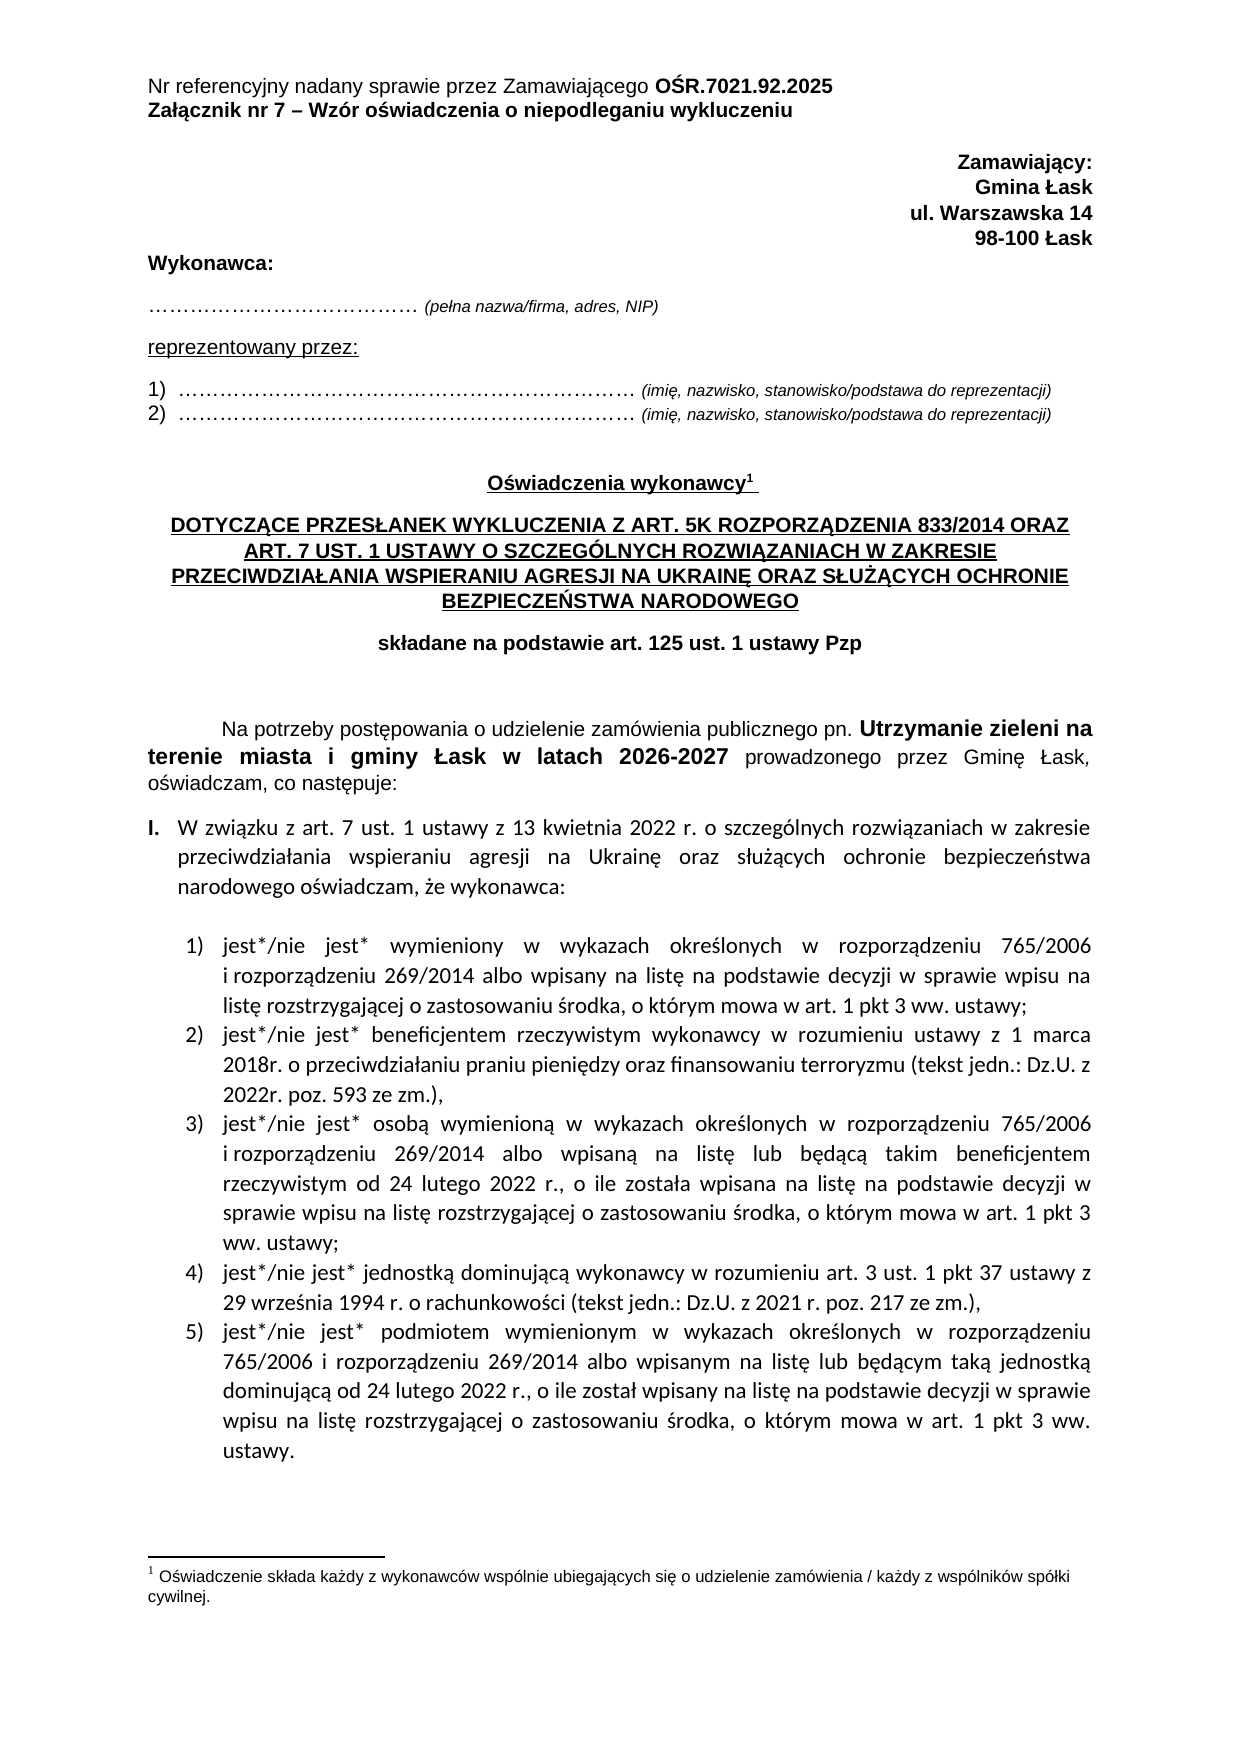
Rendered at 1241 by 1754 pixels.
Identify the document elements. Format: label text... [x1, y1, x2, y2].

list jest*/nie jest* wymieniony w wykazach określonych w rozporządzeniu 765/2006 i rozporządzeniu 269/2014 albo wpisany na listę na podstawie decyzji w sprawie wpisu na listę rozstrzygającej o zastosowaniu środka, o którym mowa w art. 1 pkt 3 ww. ustawy; [185, 931, 1093, 1019]
list ………………………………………………………… (imię, nazwisko, stanowisko/podstawa do reprezentacji) [148, 401, 1093, 425]
text składane na podstawie art. 125 ust. 1 ustawy Pzp [148, 631, 1093, 655]
list ………………………………………………………… (imię, nazwisko, stanowisko/podstawa do reprezentacji) [148, 377, 1093, 401]
list jest*/nie jest* jednostką dominującą wykonawcy w rozumieniu art. 3 ust. 1 pkt 37 ustawy z 29 września 1994 r. o rachunkowości (tekst jedn.: Dz.U. z 2021 r. poz. 217 ze zm.), [185, 1258, 1093, 1316]
text Zamawiający: [694, 150, 1093, 174]
text 98-100 Łask [768, 226, 1093, 249]
text DOTYCZĄCE PRZESŁANEK WYKLUCZENIA Z ART. 5K ROZPORZĄDZENIA 833/2014 ORAZ ART. 7 UST. 1 USTAWY o szczególnych rozwiązaniach w zakresie przeciwdziałania wspieraniu agresji na Ukrainę oraz służących ochronie bezpieczeństwa narodowego [148, 513, 1093, 613]
text reprezentowany przez: [148, 335, 1093, 359]
text ul. Warszawska 14 [768, 200, 1093, 224]
text Oświadczenia wykonawcy [148, 471, 1093, 495]
list jest*/nie jest* osobą wymienioną w wykazach określonych w rozporządzeniu 765/2006 i rozporządzeniu 269/2014 albo wpisaną na listę lub będącą takim beneficjentem rzeczywistym od 24 lutego 2022 r., o ile została wpisana na listę na podstawie decyzji w sprawie wpisu na listę rozstrzygającej o zastosowaniu środka, o którym mowa w art. 1 pkt 3 ww. ustawy; [185, 1109, 1093, 1256]
list W związku z art. 7 ust. 1 ustawy z 13 kwietnia 2022 r. o szczególnych rozwiązaniach w zakresie przeciwdziałania wspieraniu agresji na Ukrainę oraz służących ochronie bezpieczeństwa narodowego oświadczam, że wykonawca: [148, 813, 1093, 900]
text Gmina Łask [768, 175, 1093, 199]
text ………………………………… (pełna nazwa/firma, adres, NIP) [148, 293, 1093, 317]
text Na potrzeby postępowania o udzielenie zamówienia publicznego pn. Utrzymanie zieleni na terenie miasta i gminy Łask w latach 2026-2027 prowadzonego przez Gminę Łask, oświadczam, co następuje: [148, 715, 1093, 794]
list jest*/nie jest* beneficjentem rzeczywistym wykonawcy w rozumieniu ustawy z 1 marca 2018r. o przeciwdziałaniu praniu pieniędzy oraz finansowaniu terroryzmu (tekst jedn.: Dz.U. z 2022r. poz. 593 ze zm.), [185, 1020, 1093, 1108]
text Wykonawca: [148, 251, 1093, 275]
list jest*/nie jest* podmiotem wymienionym w wykazach określonych w rozporządzeniu 765/2006 i rozporządzeniu 269/2014 albo wpisanym na listę lub będącym taką jednostką dominującą od 24 lutego 2022 r., o ile został wpisany na listę na podstawie decyzji w sprawie wpisu na listę rozstrzygającej o zastosowaniu środka, o którym mowa w art. 1 pkt 3 ww. ustawy. [185, 1317, 1093, 1464]
